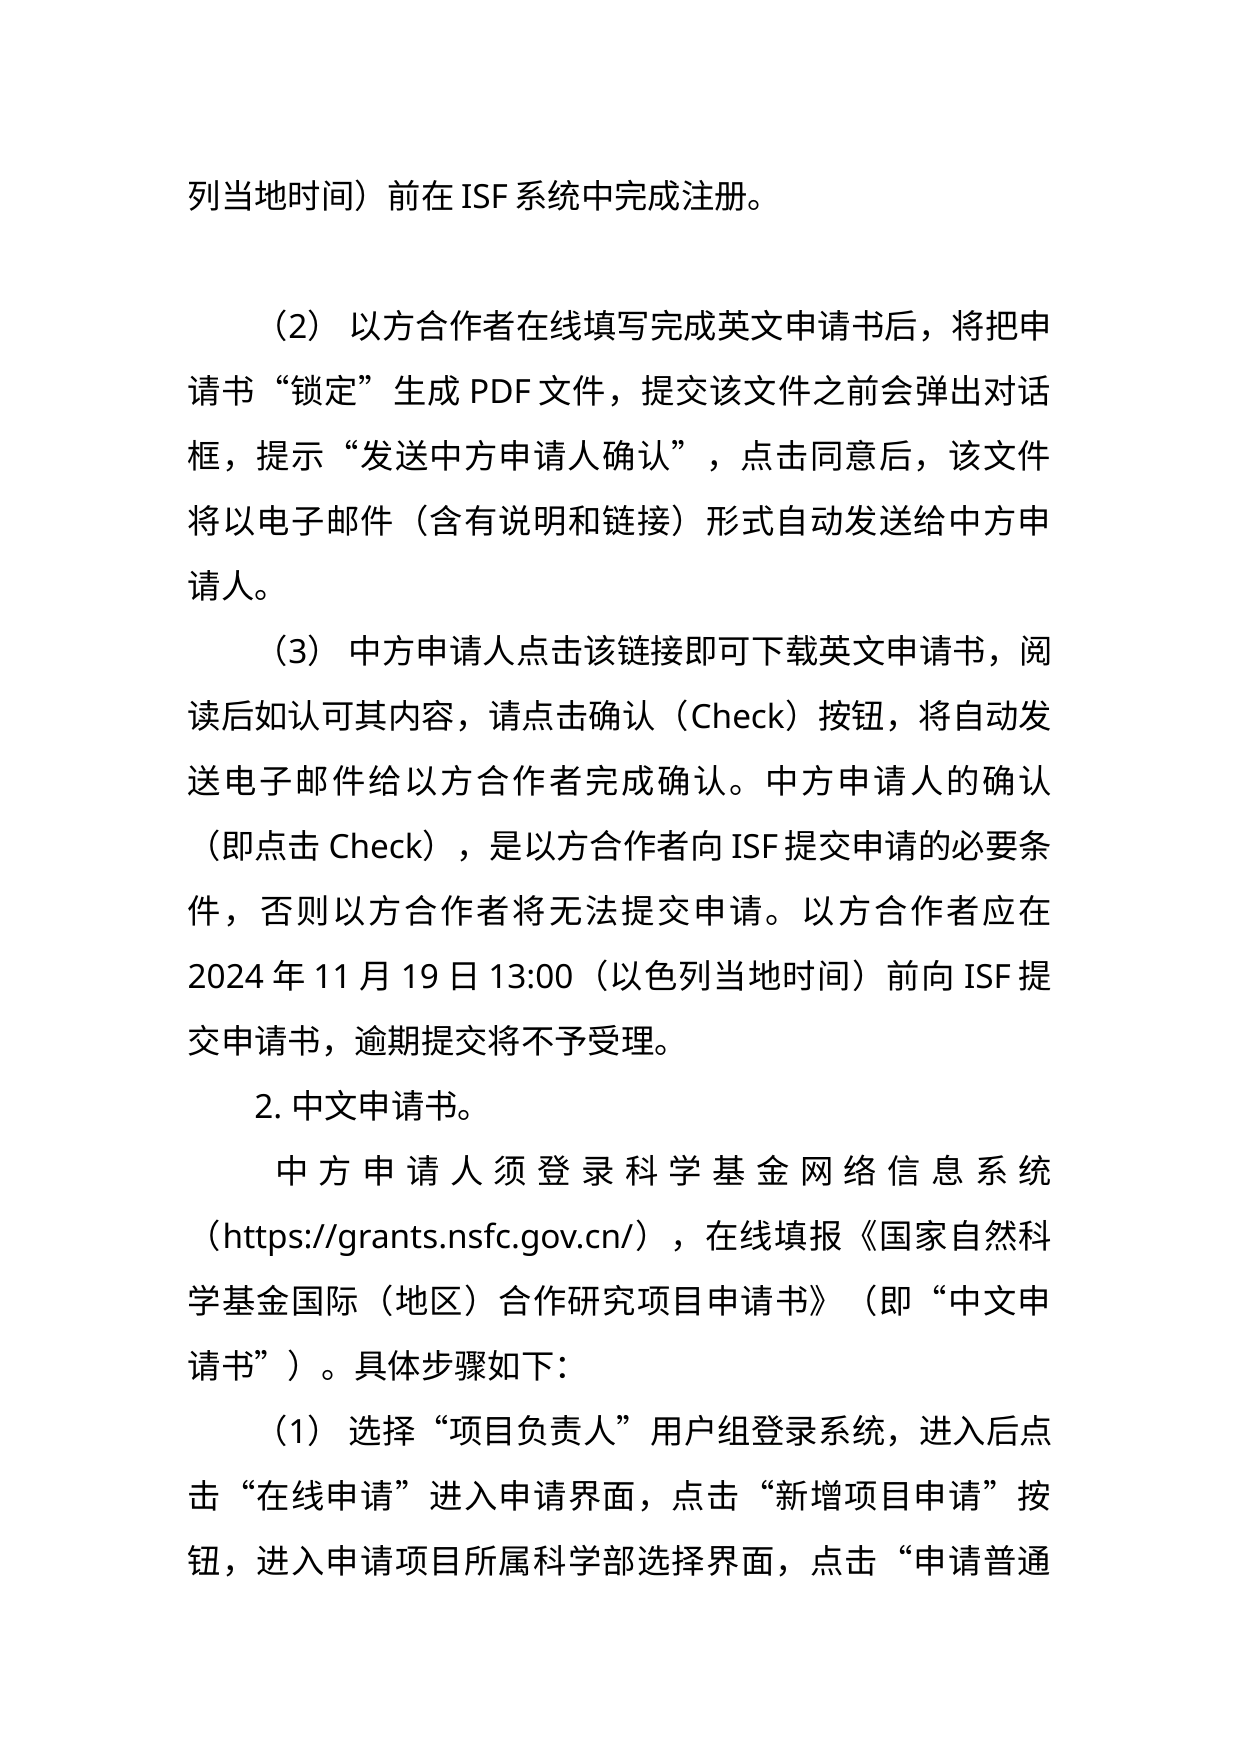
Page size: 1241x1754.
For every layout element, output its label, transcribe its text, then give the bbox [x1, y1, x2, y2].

text （3） 中方申请人点击该链接即可下载英文申请书，阅读后如认可其内容，请点击确认（Check）按钮，将自动发送电子邮件给以方合作者完成确认。中方申请人的确认（即点击Check），是以方合作者向ISF提交申请的必要条件，否则以方合作者将无法提交申请。以方合作者应在2024年11月19日13:00（以色列当地时间）前向ISF提交申请书，逾期提交将不予受理。 [187, 617, 1053, 1072]
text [187, 162, 1053, 227]
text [187, 1397, 1053, 1592]
text （2） 以方合作者在线填写完成英文申请书后，将把申请书“锁定”生成PDF文件，提交该文件之前会弹出对话框，提示“发送中方申请人确认”，点击同意后，该文件将以电子邮件（含有说明和链接）形式自动发送给中方申请人。 [187, 292, 1053, 617]
text 中方申请人须登录科学基金网络信息系统（https://grants.nsfc.gov.cn/），在线填报《国家自然科学基金国际（地区）合作研究项目申请书》（即“中文申请书”）。具体步骤如下： [187, 1137, 1053, 1397]
text 2. 中文申请书。 [187, 1072, 1053, 1137]
